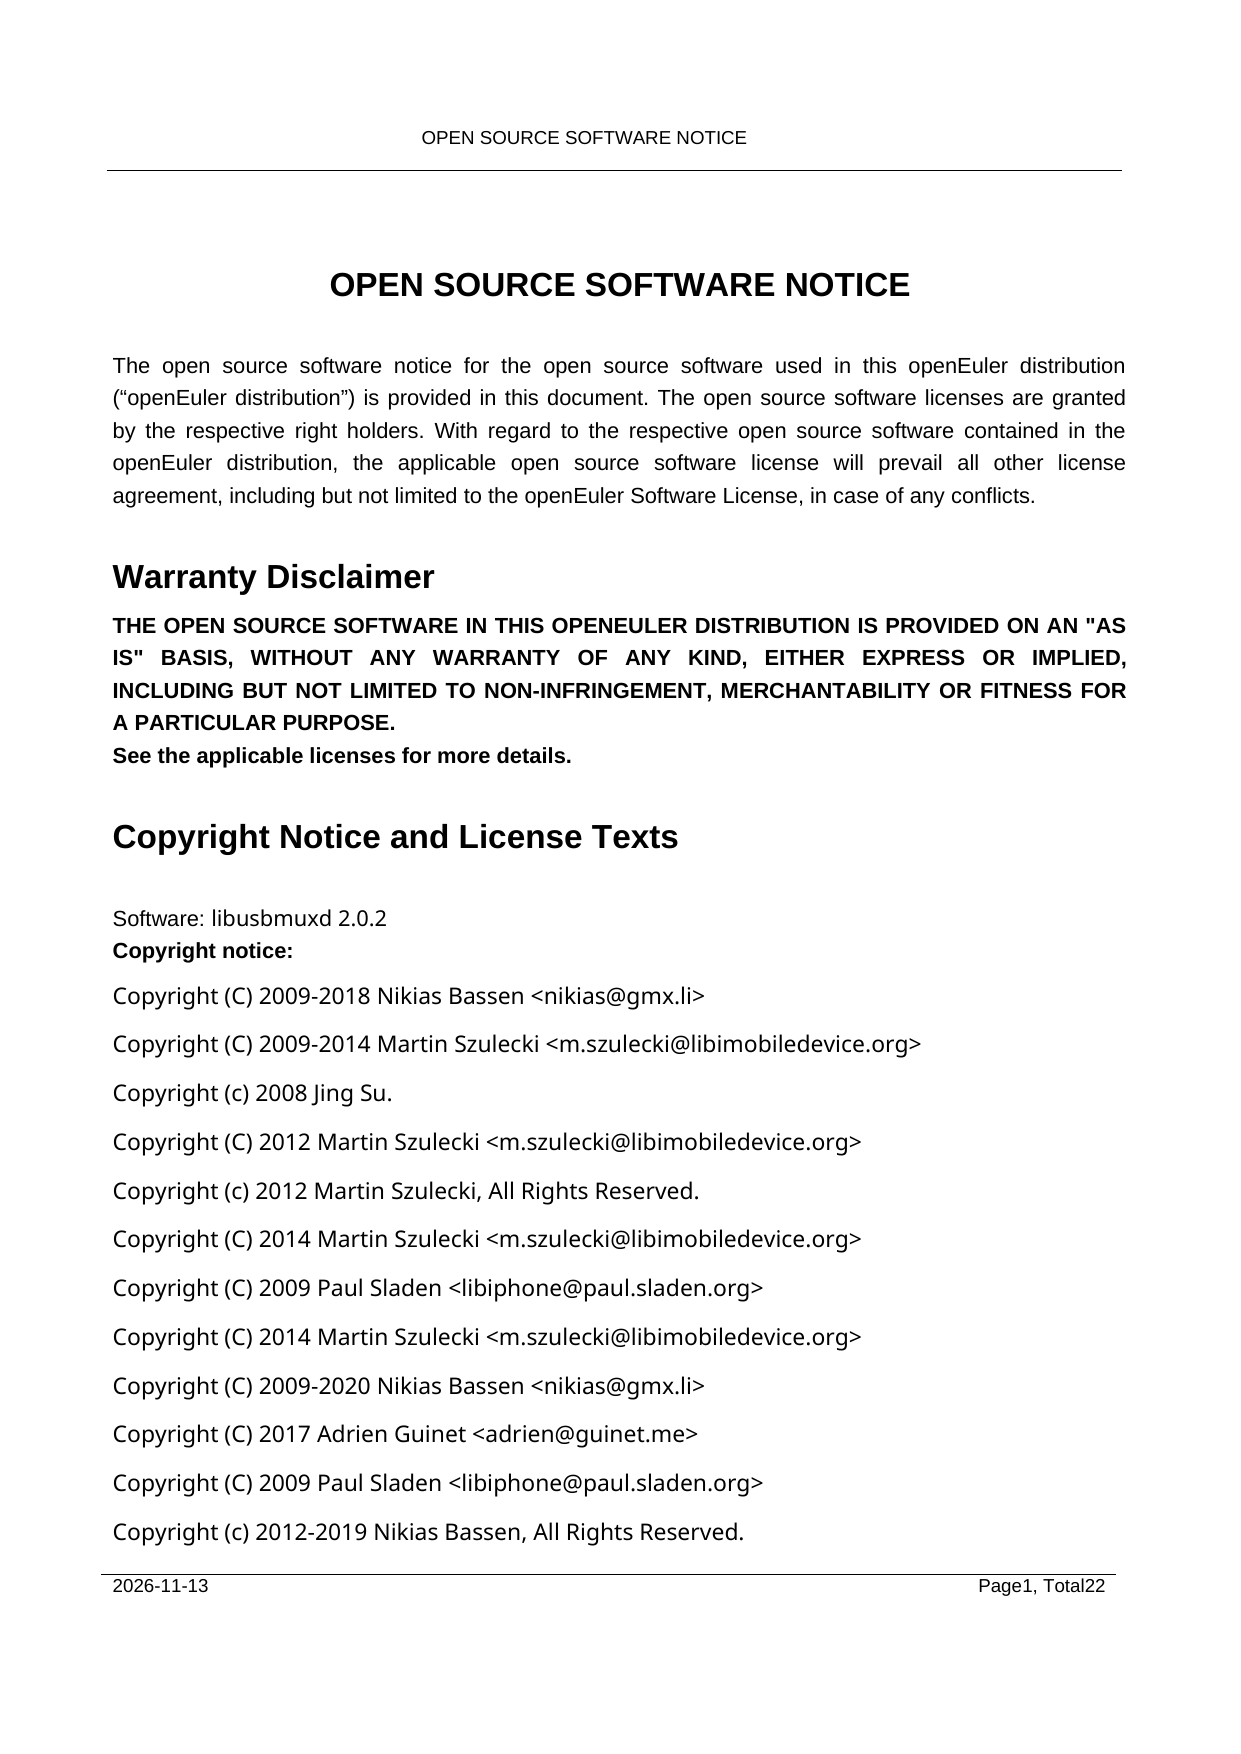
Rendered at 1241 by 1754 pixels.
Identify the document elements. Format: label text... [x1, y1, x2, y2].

text THE OPEN SOURCE SOFTWARE IN THIS OPENEULER DISTRIBUTION IS PROVIDED ON AN "AS IS" BASIS, WITHOUT ANY WARRANTY OF ANY KIND, EITHER EXPRESS OR IMPLIED, INCLUDING BUT NOT LIMITED TO NON-INFRINGEMENT, MERCHANTABILITY OR FITNESS FOR A PARTICULAR PURPOSE. See the applicable licenses for more details. [112, 609, 1128, 771]
text Warranty Disclaimer [112, 544, 1128, 609]
text Copyright notice: [112, 934, 1128, 966]
text The open source software notice for the open source software used in this openEuler distribution (“openEuler distribution”) is provided in this document. The open source software licenses are granted by the respective right holders. With regard to the respective open source software contained in the openEuler distribution, the applicable open source software license will prevail all other license agreement, including but not limited to the openEuler Software License, in case of any conflicts. [112, 349, 1128, 511]
text OPEN SOURCE SOFTWARE NOTICE [112, 251, 1128, 316]
text Copyright Notice and License Texts [112, 804, 1128, 869]
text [112, 979, 1128, 1548]
text Software: libusbmuxd 2.0.2 [112, 901, 1128, 934]
